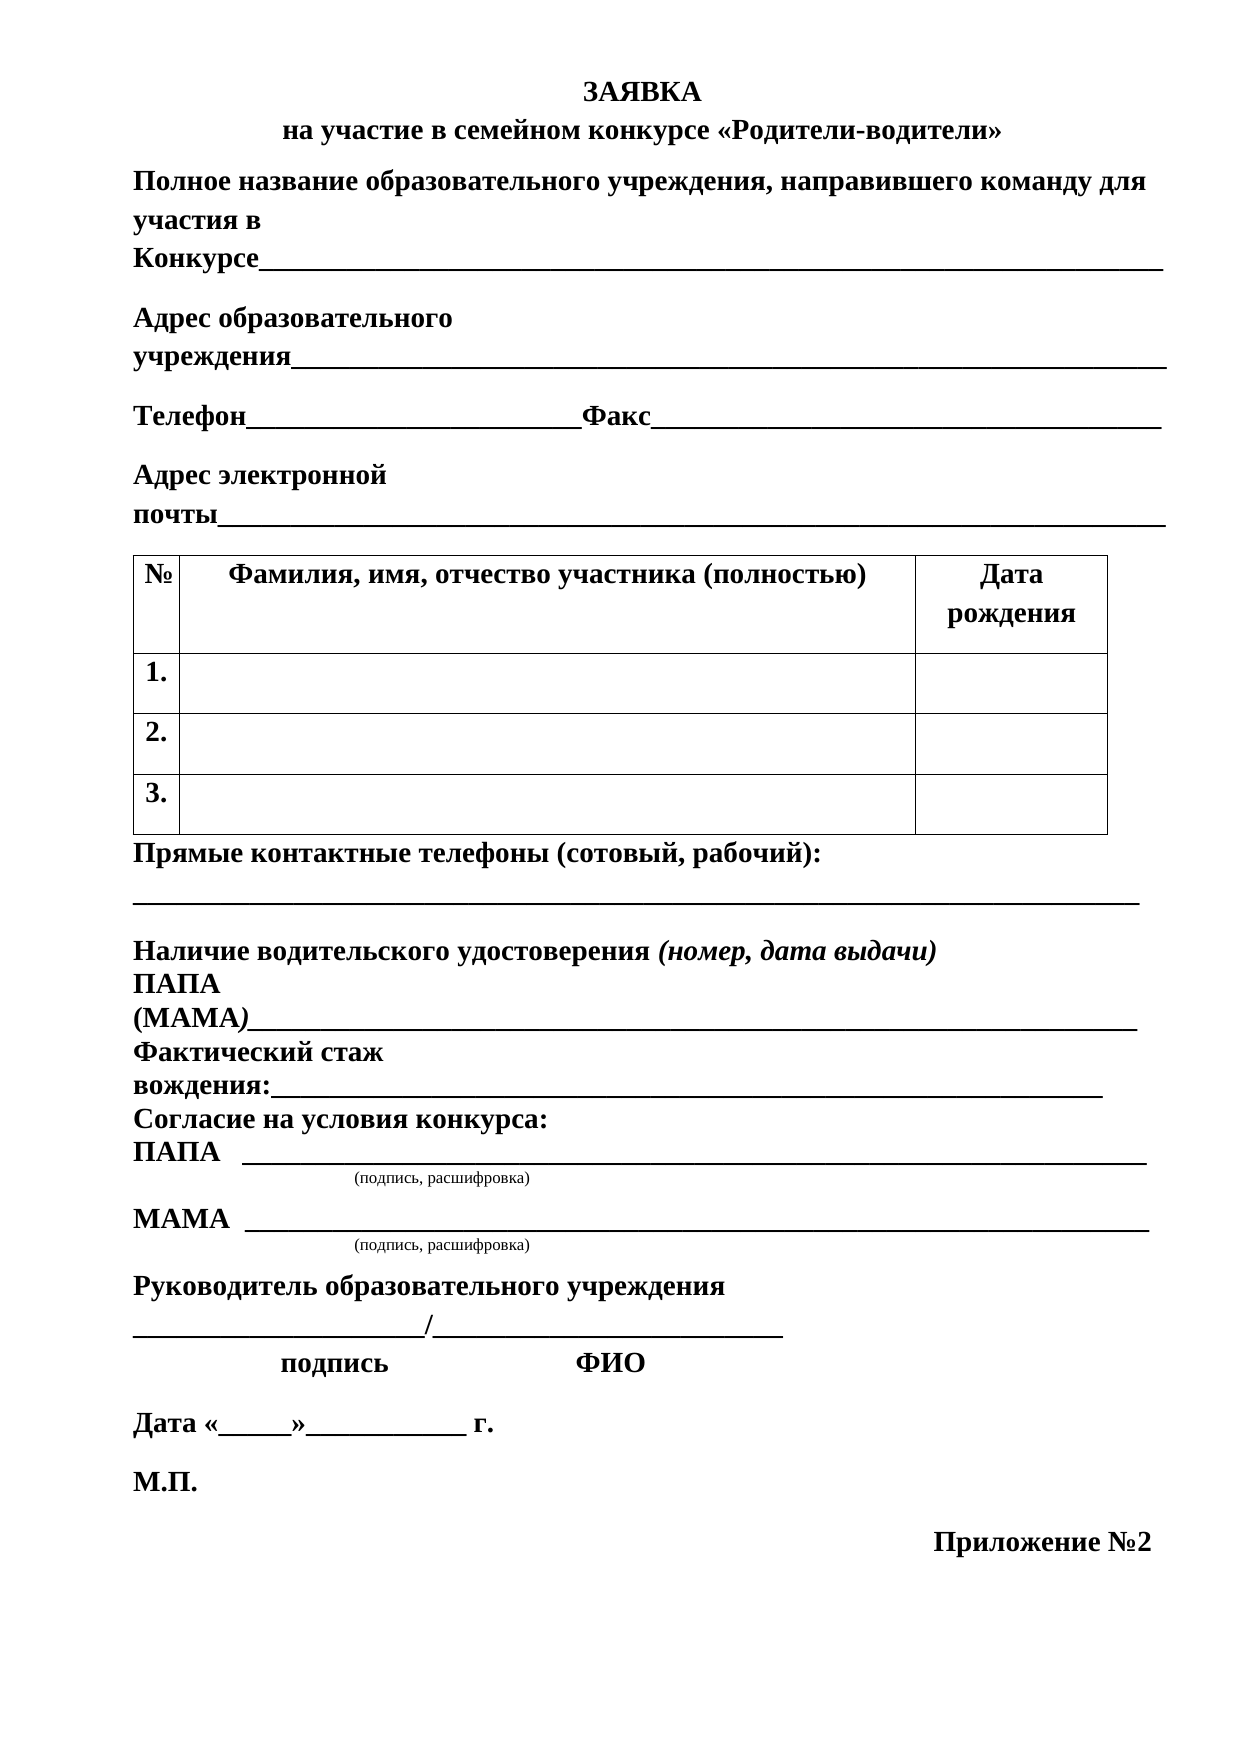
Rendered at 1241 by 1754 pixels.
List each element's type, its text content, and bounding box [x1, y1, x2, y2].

text М.П. [133, 1464, 1152, 1498]
text ПАПА ______________________________________________________________ [133, 1134, 1152, 1168]
table_cell [916, 775, 1107, 834]
table_header Дата рождения [916, 556, 1107, 653]
table_cell [180, 775, 915, 834]
table_cell 3. [134, 775, 179, 834]
text Телефон_______________________Факс___________________________________ [133, 398, 1174, 431]
text ПАПА (МАМА)_____________________________________________________________ [133, 967, 1152, 1034]
table_header Фамилия, имя, отчество участника (полностью) [180, 556, 915, 653]
text Приложение №2 [133, 1524, 1152, 1557]
text Прямые контактные телефоны (сотовый, рабочий): _____________________________________________________________________ [133, 835, 1152, 907]
text Дата «_____»___________ г. [133, 1405, 1152, 1438]
text МАМА ______________________________________________________________ [133, 1201, 1152, 1235]
text Наличие водительского удостоверения (номер, дата выдачи) [133, 933, 1152, 967]
table_cell 2. [134, 714, 179, 774]
text Согласие на условия конкурса: [133, 1101, 1152, 1134]
text (подпись, расшифровка) [280, 1168, 1152, 1201]
text Фактический стаж вождения:_________________________________________________________ [133, 1034, 1152, 1101]
table_cell [180, 654, 915, 713]
text (подпись, расшифровка) [280, 1235, 1152, 1268]
table_cell 1. [134, 654, 179, 713]
text Руководитель образовательного учреждения ____________________/________________________ подпись ФИО [133, 1268, 1152, 1379]
text ЗАЯВКА на участие в семейном конкурсе «Родители-водители» [133, 74, 1152, 146]
table_header № [134, 556, 179, 653]
text Адрес образовательного учреждения____________________________________________________________ [133, 300, 1174, 372]
table_cell [916, 654, 1107, 713]
text Адрес электронной почты_________________________________________________________________ [133, 457, 1174, 529]
text Полное название образовательного учреждения, направившего команду для участия в Конкурсе______________________________________________________________ [133, 163, 1174, 274]
table_cell [916, 714, 1107, 774]
table_cell [180, 714, 915, 774]
